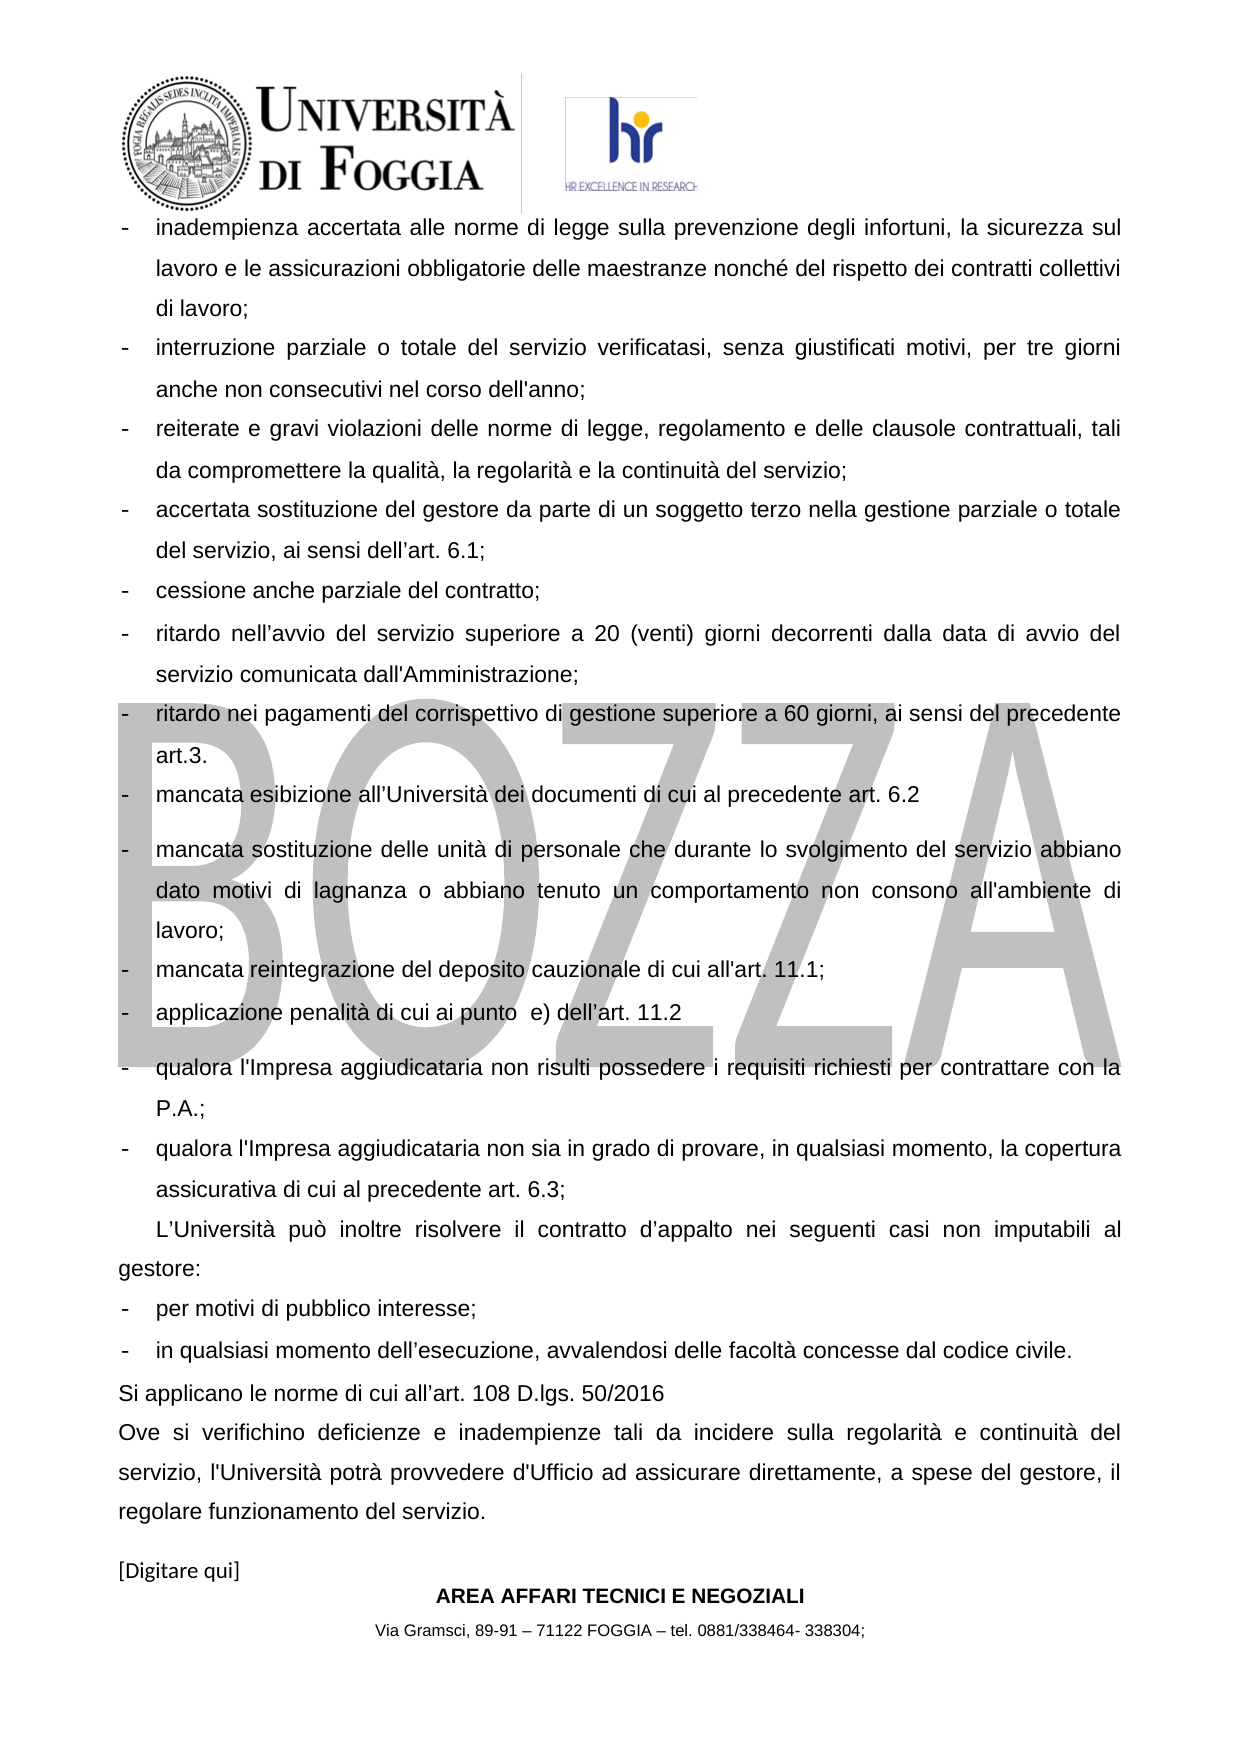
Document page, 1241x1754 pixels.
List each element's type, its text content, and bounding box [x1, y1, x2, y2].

list in qualsiasi momento dell’esecuzione, avvalendosi delle facoltà concesse dal codice civile. [118, 1337, 1122, 1365]
text L’Università può inoltre risolvere il contratto d’appalto nei seguenti casi non imputabili al gestore: [118, 1216, 1122, 1281]
list reiterate e gravi violazioni delle norme di legge, regolamento e delle clausole contrattuali, tali da compromettere la qualità, la regolarità e la continuità del servizio; [118, 415, 1122, 483]
list qualora l'Impresa aggiudicataria non sia in grado di provare, in qualsiasi momento, la copertura assicurativa di cui al precedente art. 6.3; [118, 1134, 1122, 1202]
list ritardo nell’avvio del servizio superiore a 20 (venti) giorni decorrenti dalla data di avvio del servizio comunicata dall'Amministrazione; [118, 619, 1122, 687]
list applicazione penalità di cui ai punto e) dell’art. 11.2 [118, 999, 1122, 1027]
list qualora l'Impresa aggiudicataria non risulti possedere i requisiti richiesti per contrattare con la P.A.; [118, 1054, 1122, 1121]
list mancata sostituzione delle unità di personale che durante lo svolgimento del servizio abbiano dato motivi di lagnanza o abbiano tenuto un comportamento non consono all'ambiente di lavoro; [118, 836, 1122, 943]
text Ove si verifichino deficienze e inadempienze tali da incidere sulla regolarità e continuità del servizio, l'Università potrà provvedere d'Ufficio ad assicurare direttamente, a spese del gestore, il regolare funzionamento del servizio. [118, 1419, 1122, 1524]
text Si applicano le norme di cui all’art. 108 D.lgs. 50/2016 [118, 1379, 1122, 1406]
list per motivi di pubblico interesse; [118, 1294, 1122, 1323]
list ritardo nei pagamenti del corrispettivo di gestione superiore a 60 giorni, ai sensi del precedente art.3. [118, 700, 1122, 768]
list accertata sostituzione del gestore da parte di un soggetto terzo nella gestione parziale o totale del servizio, ai sensi dell’art. 6.1; [118, 496, 1122, 564]
list mancata esibizione all’Università dei documenti di cui al precedente art. 6.2 [118, 781, 1122, 810]
list mancata reintegrazione del deposito cauzionale di cui all'art. 11.1; [118, 956, 1122, 985]
picture [118, 73, 698, 214]
list inadempienza accertata alle norme di legge sulla prevenzione degli infortuni, la sicurezza sul lavoro e le assicurazioni obbligatorie delle maestranze nonché del rispetto dei contratti collettivi di lavoro; [118, 214, 1122, 321]
list cessione anche parziale del contratto; [118, 577, 1122, 605]
list interruzione parziale o totale del servizio verificatasi, senza giustificati motivi, per tre giorni anche non consecutivi nel corso dell'anno; [118, 334, 1122, 402]
